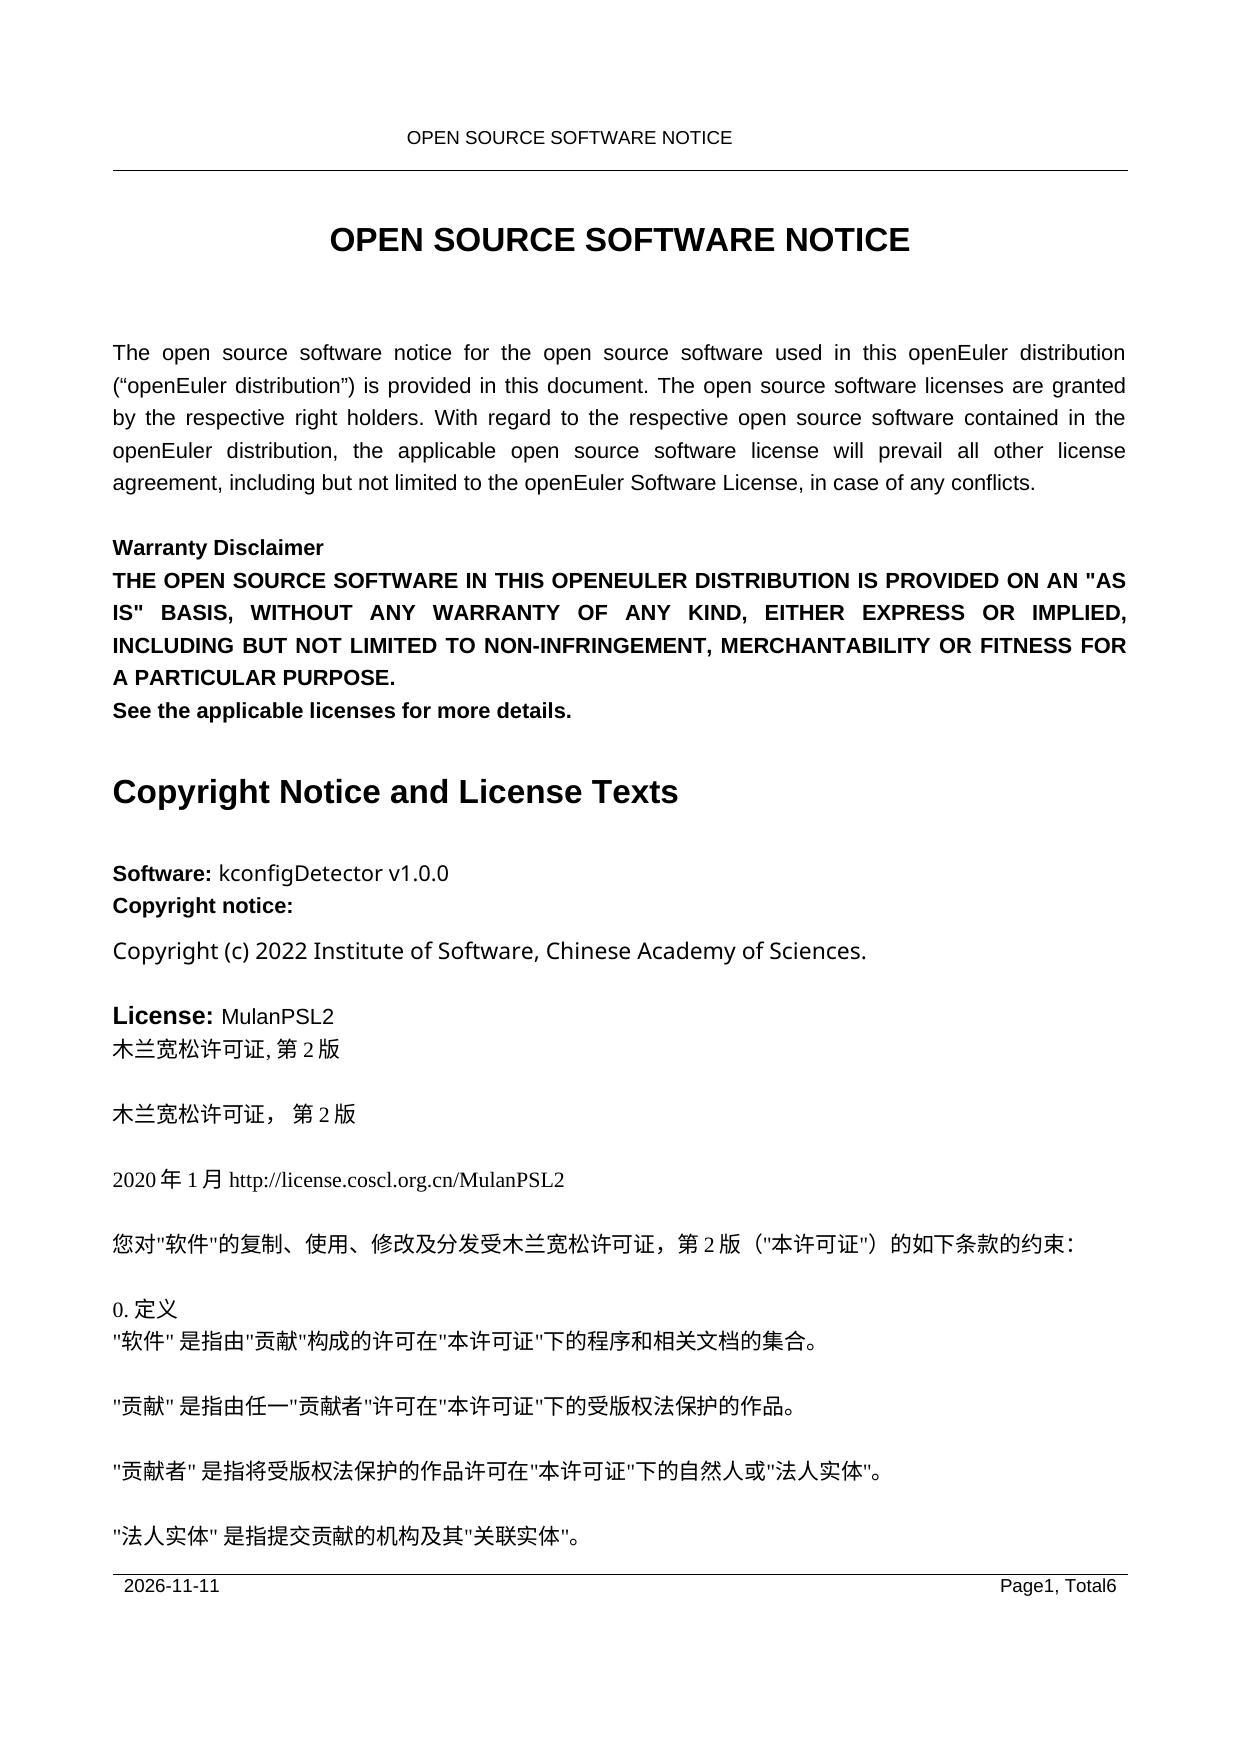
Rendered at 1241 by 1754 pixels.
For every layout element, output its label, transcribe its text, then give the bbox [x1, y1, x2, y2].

text The open source software notice for the open source software used in this openEuler distribution (“openEuler distribution”) is provided in this document. The open source software licenses are granted by the respective right holders. With regard to the respective open source software contained in the openEuler distribution, the applicable open source software license will prevail all other license agreement, including but not limited to the openEuler Software License, in case of any conflicts. [112, 336, 1128, 499]
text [112, 1031, 1128, 1551]
text THE OPEN SOURCE SOFTWARE IN THIS OPENEULER DISTRIBUTION IS PROVIDED ON AN "AS IS" BASIS, WITHOUT ANY WARRANTY OF ANY KIND, EITHER EXPRESS OR IMPLIED, INCLUDING BUT NOT LIMITED TO NON-INFRINGEMENT, MERCHANTABILITY OR FITNESS FOR A PARTICULAR PURPOSE. See the applicable licenses for more details. [112, 564, 1128, 726]
text Copyright (c) 2022 Institute of Software, Chinese Academy of Sciences. [112, 934, 1128, 999]
text Copyright Notice and License Texts [112, 759, 1128, 824]
text Warranty Disclaimer [112, 531, 1128, 564]
text Copyright notice: [112, 889, 1128, 921]
text OPEN SOURCE SOFTWARE NOTICE [112, 206, 1128, 271]
text License: MulanPSL2 [112, 999, 1128, 1031]
title Software: kconfigDetector v1.0.0 [112, 856, 1128, 889]
